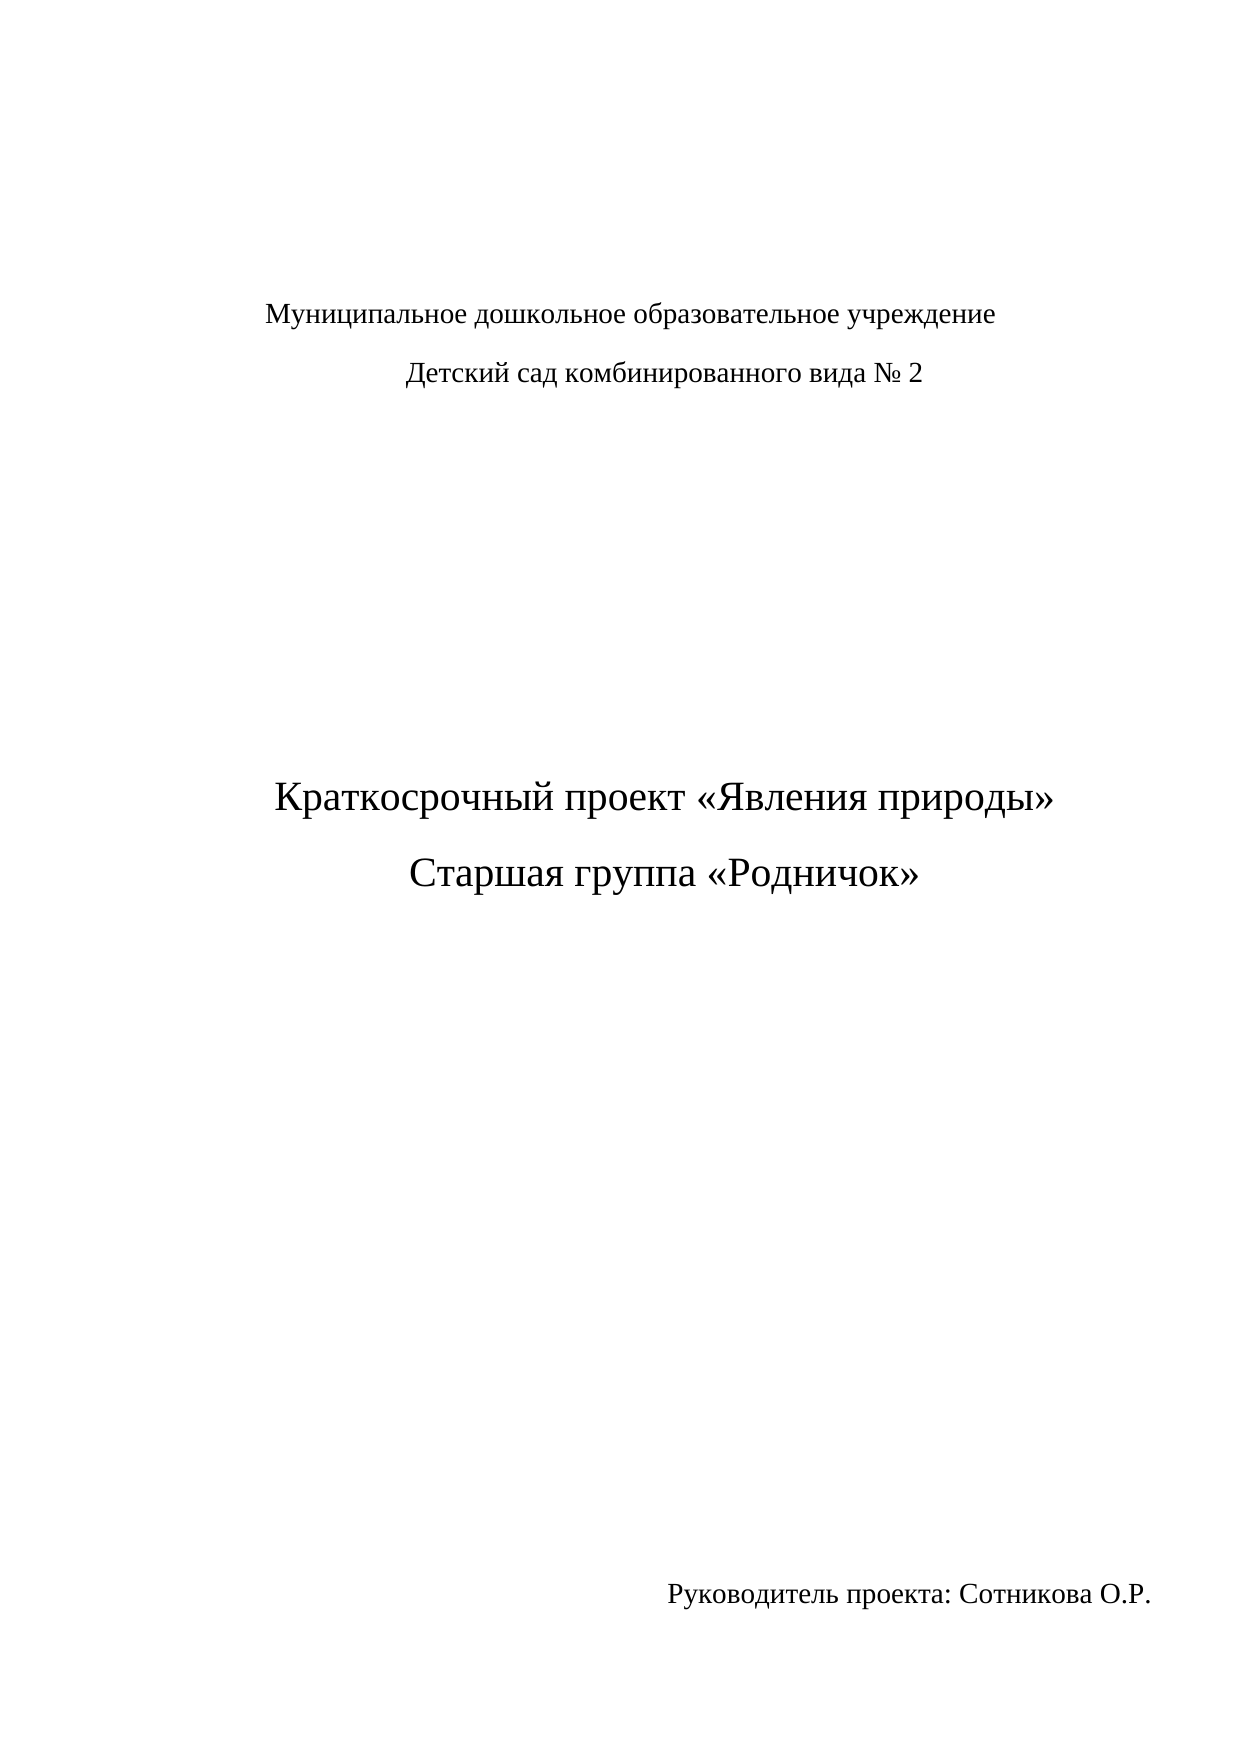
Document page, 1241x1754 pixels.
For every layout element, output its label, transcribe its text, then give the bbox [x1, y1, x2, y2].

text Краткосрочный проект «Явления природы» [177, 771, 1152, 819]
text Детский сад комбинированного вида № 2 [177, 356, 1152, 389]
text Муниципальное дошкольное образовательное учреждение [177, 296, 1152, 330]
text Старшая группа «Родничок» [177, 847, 1152, 895]
text Руководитель проекта: Сотникова О.Р. [177, 1576, 1152, 1610]
